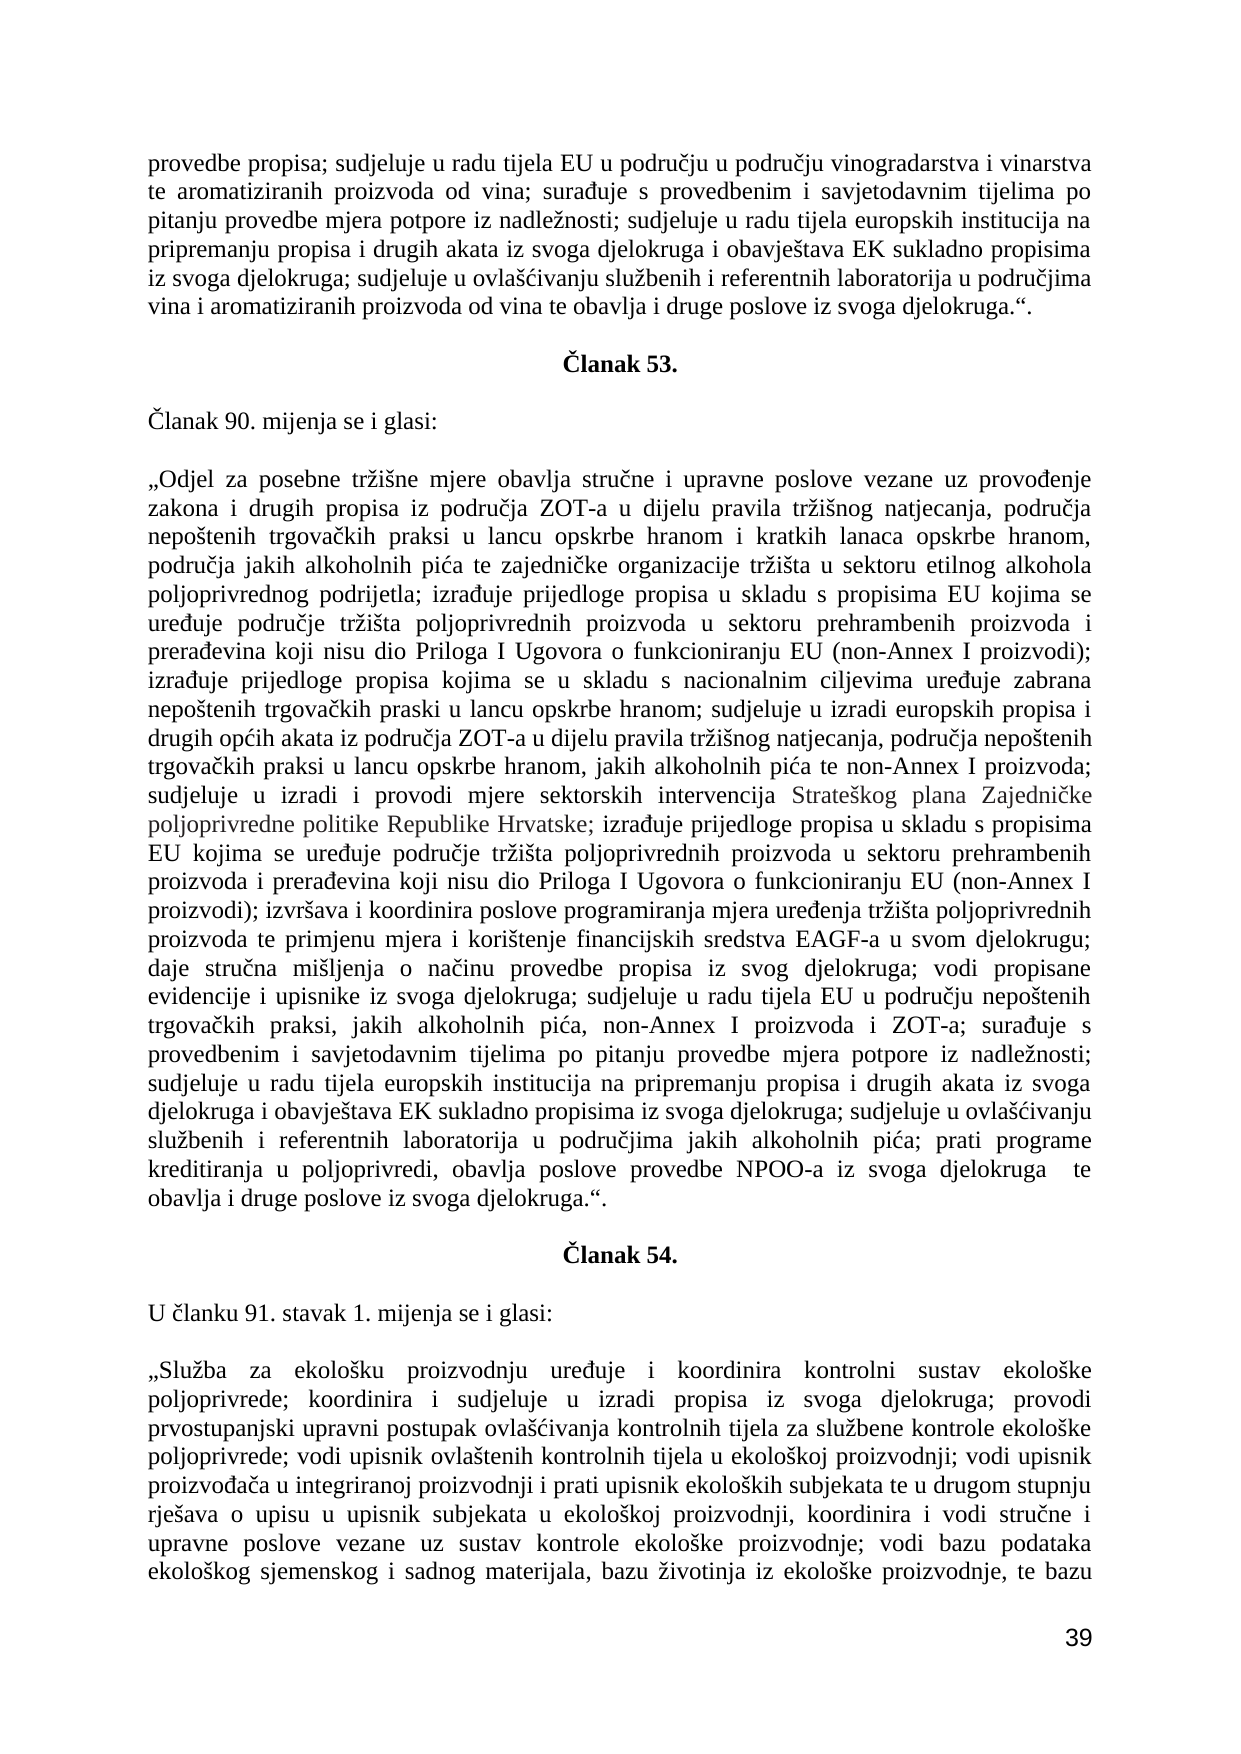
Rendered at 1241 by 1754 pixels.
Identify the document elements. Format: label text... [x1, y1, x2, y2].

text U članku 91. stavak 1. mijenja se i glasi: [148, 1298, 1092, 1326]
text Članak 90. mijenja se i glasi: [148, 406, 1092, 435]
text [148, 148, 1092, 320]
text Članak 54. [148, 1240, 1092, 1269]
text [148, 1355, 1092, 1585]
text „Odjel za posebne tržišne mjere obavlja stručne i upravne poslove vezane uz provođenje zakona i drugih propisa iz područja ZOT-a u dijelu pravila tržišnog natjecanja, područja nepoštenih trgovačkih praksi u lancu opskrbe hranom i kratkih lanaca opskrbe hranom, područja jakih alkoholnih pića te zajedničke organizacije tržišta u sektoru etilnog alkohola poljoprivrednog podrijetla; izrađuje prijedloge propisa u skladu s propisima EU kojima se uređuje područje tržišta poljoprivrednih proizvoda u sektoru prehrambenih proizvoda i prerađevina koji nisu dio Priloga I Ugovora o funkcioniranju EU (non-Annex I proizvodi); izrađuje prijedloge propisa kojima se u skladu s nacionalnim ciljevima uređuje zabrana nepoštenih trgovačkih praski u lancu opskrbe hranom; sudjeluje u izradi europskih propisa i drugih općih akata iz područja ZOT-a u dijelu pravila tržišnog natjecanja, područja nepoštenih trgovačkih praksi u lancu opskrbe hranom, jakih alkoholnih pića te non-Annex I proizvoda; sudjeluje u izradi i provodi mjere sektorskih intervencija Strateškog plana Zajedničke poljoprivredne politike Republike Hrvatske; izrađuje prijedloge propisa u skladu s propisima EU kojima se uređuje područje tržišta poljoprivrednih proizvoda u sektoru prehrambenih proizvoda i prerađevina koji nisu dio Priloga I Ugovora o funkcioniranju EU (non-Annex I proizvodi); izvršava i koordinira poslove programiranja mjera uređenja tržišta poljoprivrednih proizvoda te primjenu mjera i korištenje financijskih sredstva EAGF-a u svom djelokrugu; daje stručna mišljenja o načinu provedbe propisa iz svog djelokruga; vodi propisane evidencije i upisnike iz svoga djelokruga; sudjeluje u radu tijela EU u području nepoštenih trgovačkih praksi, jakih alkoholnih pića, non-Annex I proizvoda i ZOT-a; surađuje s provedbenim i savjetodavnim tijelima po pitanju provedbe mjera potpore iz nadležnosti; sudjeluje u radu tijela europskih institucija na pripremanju propisa i drugih akata iz svoga djelokruga i obavještava EK sukladno propisima iz svoga djelokruga; sudjeluje u ovlašćivanju službenih i referentnih laboratorija u područjima jakih alkoholnih pića; prati programe kreditiranja u poljoprivredi, obavlja poslove provedbe NPOO-a iz svoga djelokruga te obavlja i druge poslove iz svoga djelokruga.“. [148, 464, 1092, 1211]
text Članak 53. [148, 349, 1092, 378]
